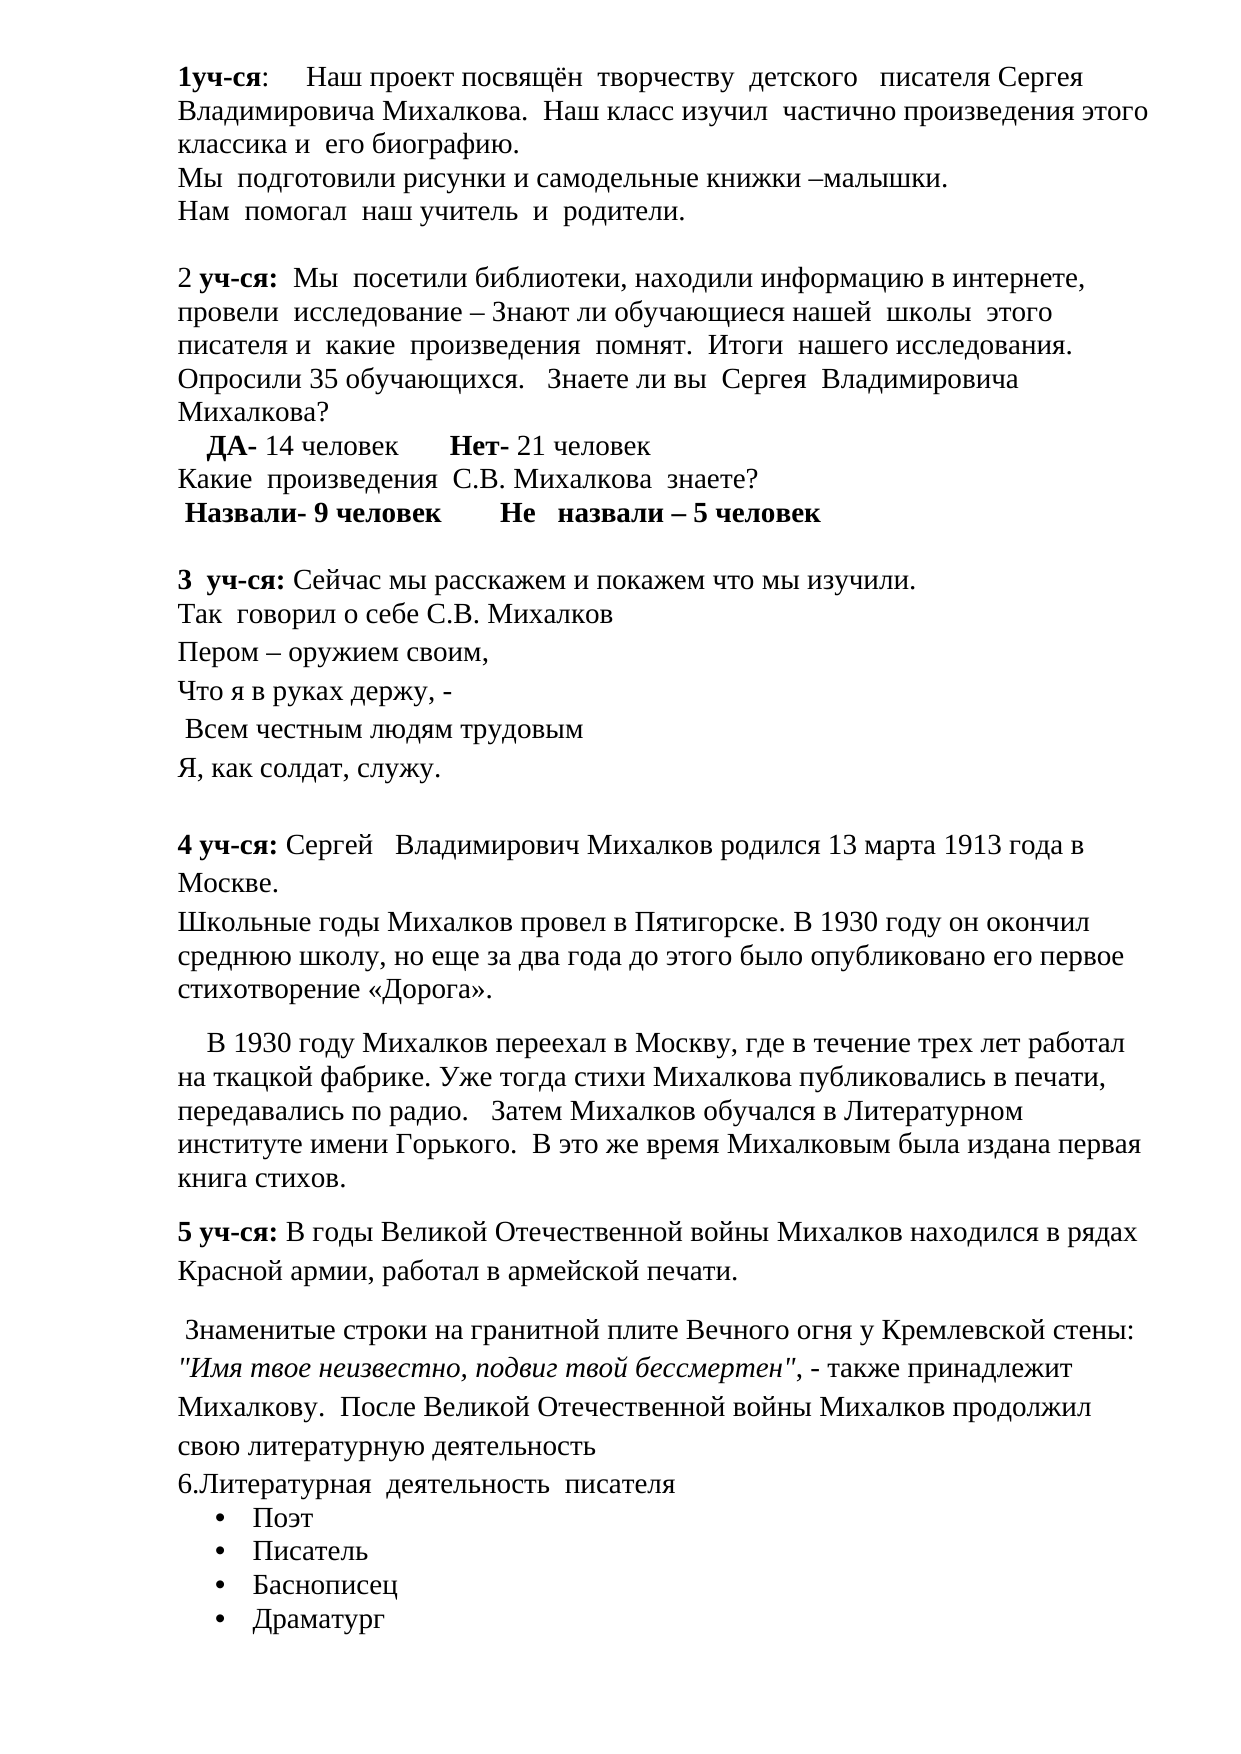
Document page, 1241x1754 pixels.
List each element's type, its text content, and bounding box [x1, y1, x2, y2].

text Нам помогал наш учитель и родители. [177, 193, 1152, 227]
text Знаменитые строки на гранитной плите Вечного огня у Кремлевской стены: "Имя твое неизвестно, подвиг твой бессмертен", - также принадлежит Михалкову. После Великой Отечественной войны Михалков продолжил свою литературную деятельность [177, 1312, 1152, 1461]
text Какие произведения С.В. Михалкова знаете? [177, 462, 1152, 495]
text 5 уч-ся: В годы Великой Отечественной войны Михалков находился в рядах Красной армии, работал в армейской печати. [177, 1214, 1152, 1286]
text Я, как солдат, служу. [177, 750, 1152, 783]
text В 1930 году Михалков переехал в Москву, где в течение трех лет работал на ткацкой фабрике. Уже тогда стихи Михалкова публиковались в печати, передавались по радио. Затем Михалков обучался в Литературном институте имени Горького. В это же время Михалковым была издана первая книга стихов. [177, 1026, 1152, 1193]
text ДА- 14 человек Нет- 21 человек [177, 428, 1152, 462]
list Писатель [215, 1533, 1152, 1567]
text Пером – оружием своим, [177, 634, 1152, 668]
text Мы подготовили рисунки и самодельные книжки –малышки. [177, 160, 1152, 193]
text Что я в руках держу, - [177, 673, 1152, 706]
text Школьные годы Михалков провел в Пятигорске. В 1930 году он окончил среднюю школу, но еще за два года до этого было опубликовано его первое стихотворение «Дорога». [177, 904, 1152, 1005]
text Всем честным людям трудовым [177, 711, 1152, 745]
text 3 уч-ся: Сейчас мы расскажем и покажем что мы изучили. [177, 562, 1152, 596]
text Так говорил о себе С.В. Михалков [177, 596, 1152, 629]
text 2 уч-ся: Мы посетили библиотеки, находили информацию в интернете, провели исследование – Знают ли обучающиеся нашей школы этого писателя и какие произведения помнят. Итоги нашего исследования. Опросили 35 обучающихся. Знаете ли вы Сергея Владимировича Михалкова? [177, 260, 1152, 428]
text 4 уч-ся: Сергей Владимирович Михалков родился 13 марта 1913 года в Москве. [177, 827, 1152, 899]
text Назвали- 9 человек Не назвали – 5 человек [177, 495, 1152, 529]
list Драматург [215, 1601, 1152, 1634]
text 6.Литературная деятельность писателя [177, 1466, 1152, 1500]
list Поэт [215, 1500, 1152, 1533]
text 1уч-ся: Наш проект посвящён творчеству детского писателя Сергея Владимировича Михалкова. Наш класс изучил частично произведения этого классика и его биографию. [177, 59, 1152, 160]
list Баснописец [215, 1567, 1152, 1601]
